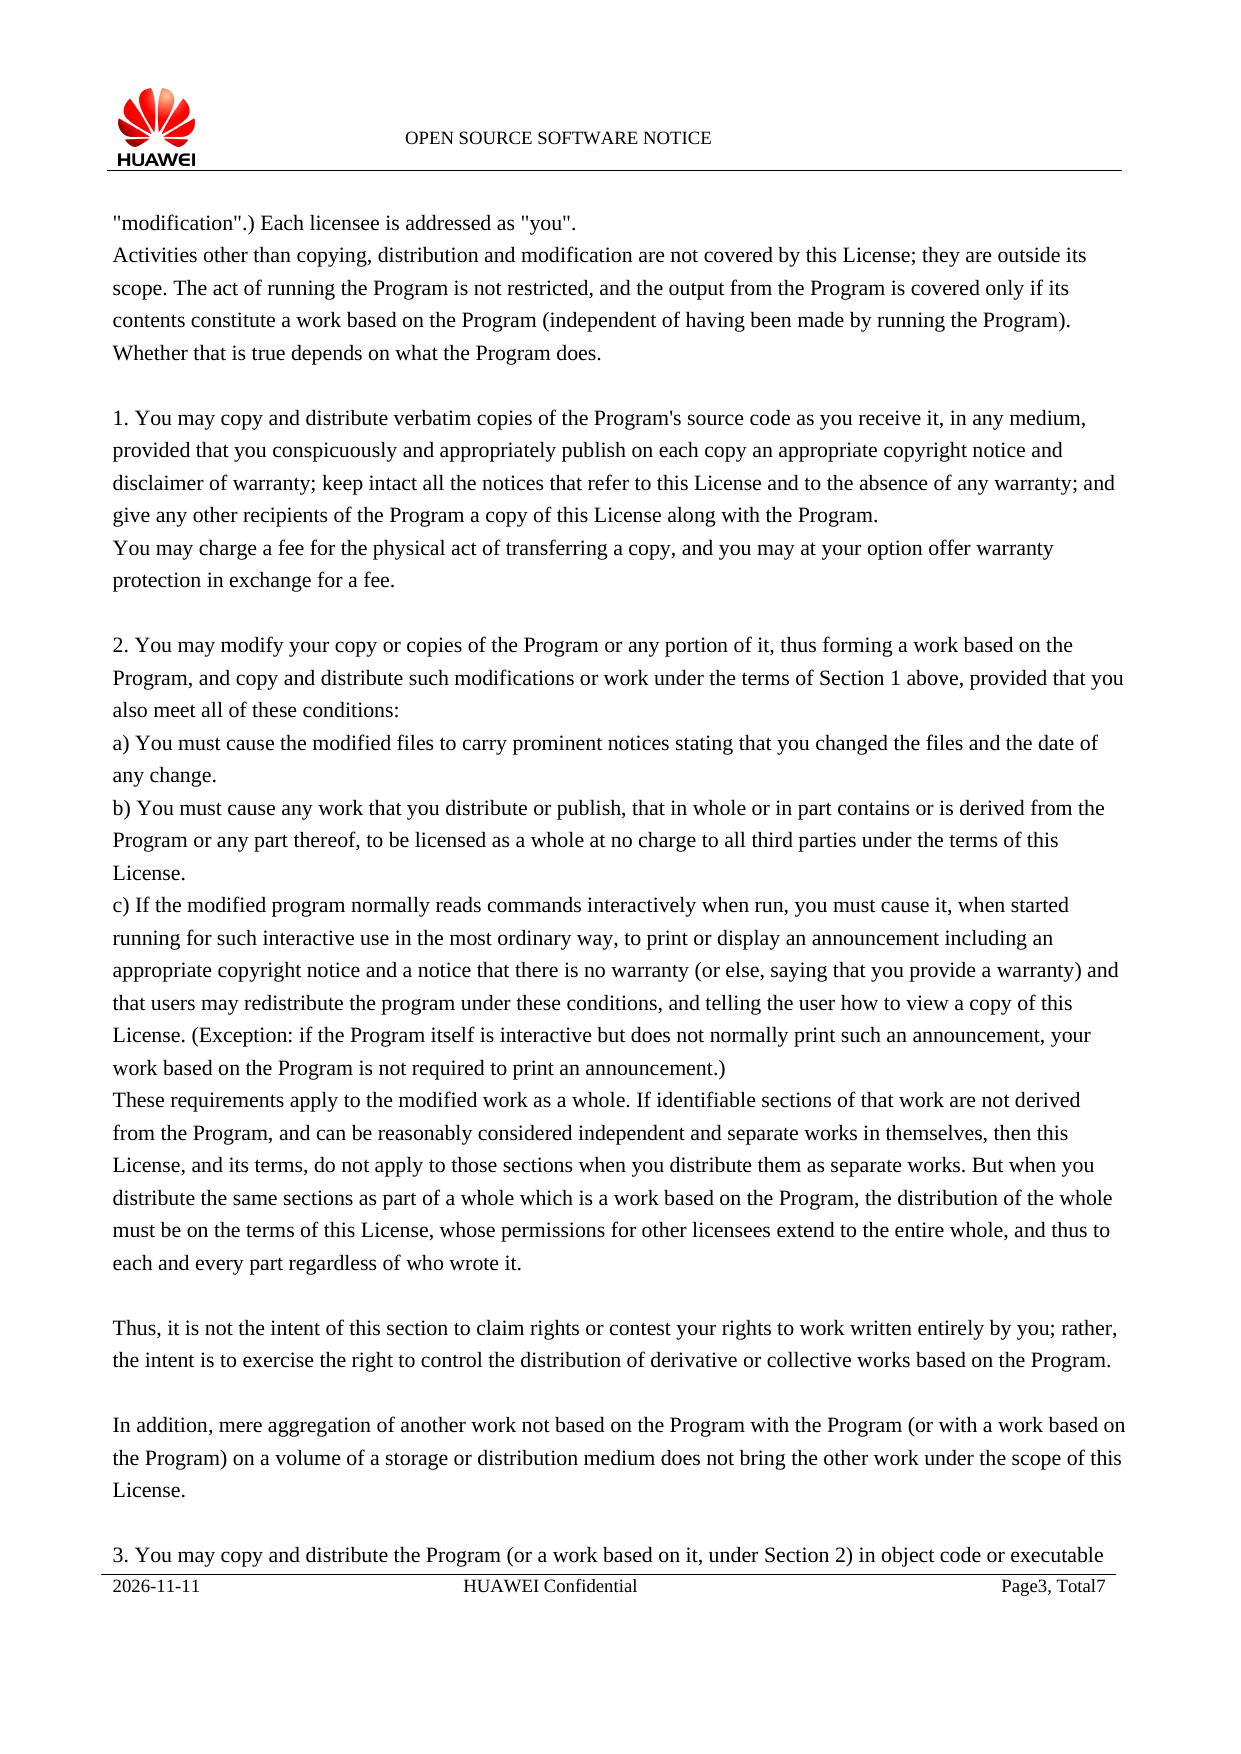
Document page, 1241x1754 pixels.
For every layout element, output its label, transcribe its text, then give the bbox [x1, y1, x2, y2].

picture [118, 88, 195, 166]
